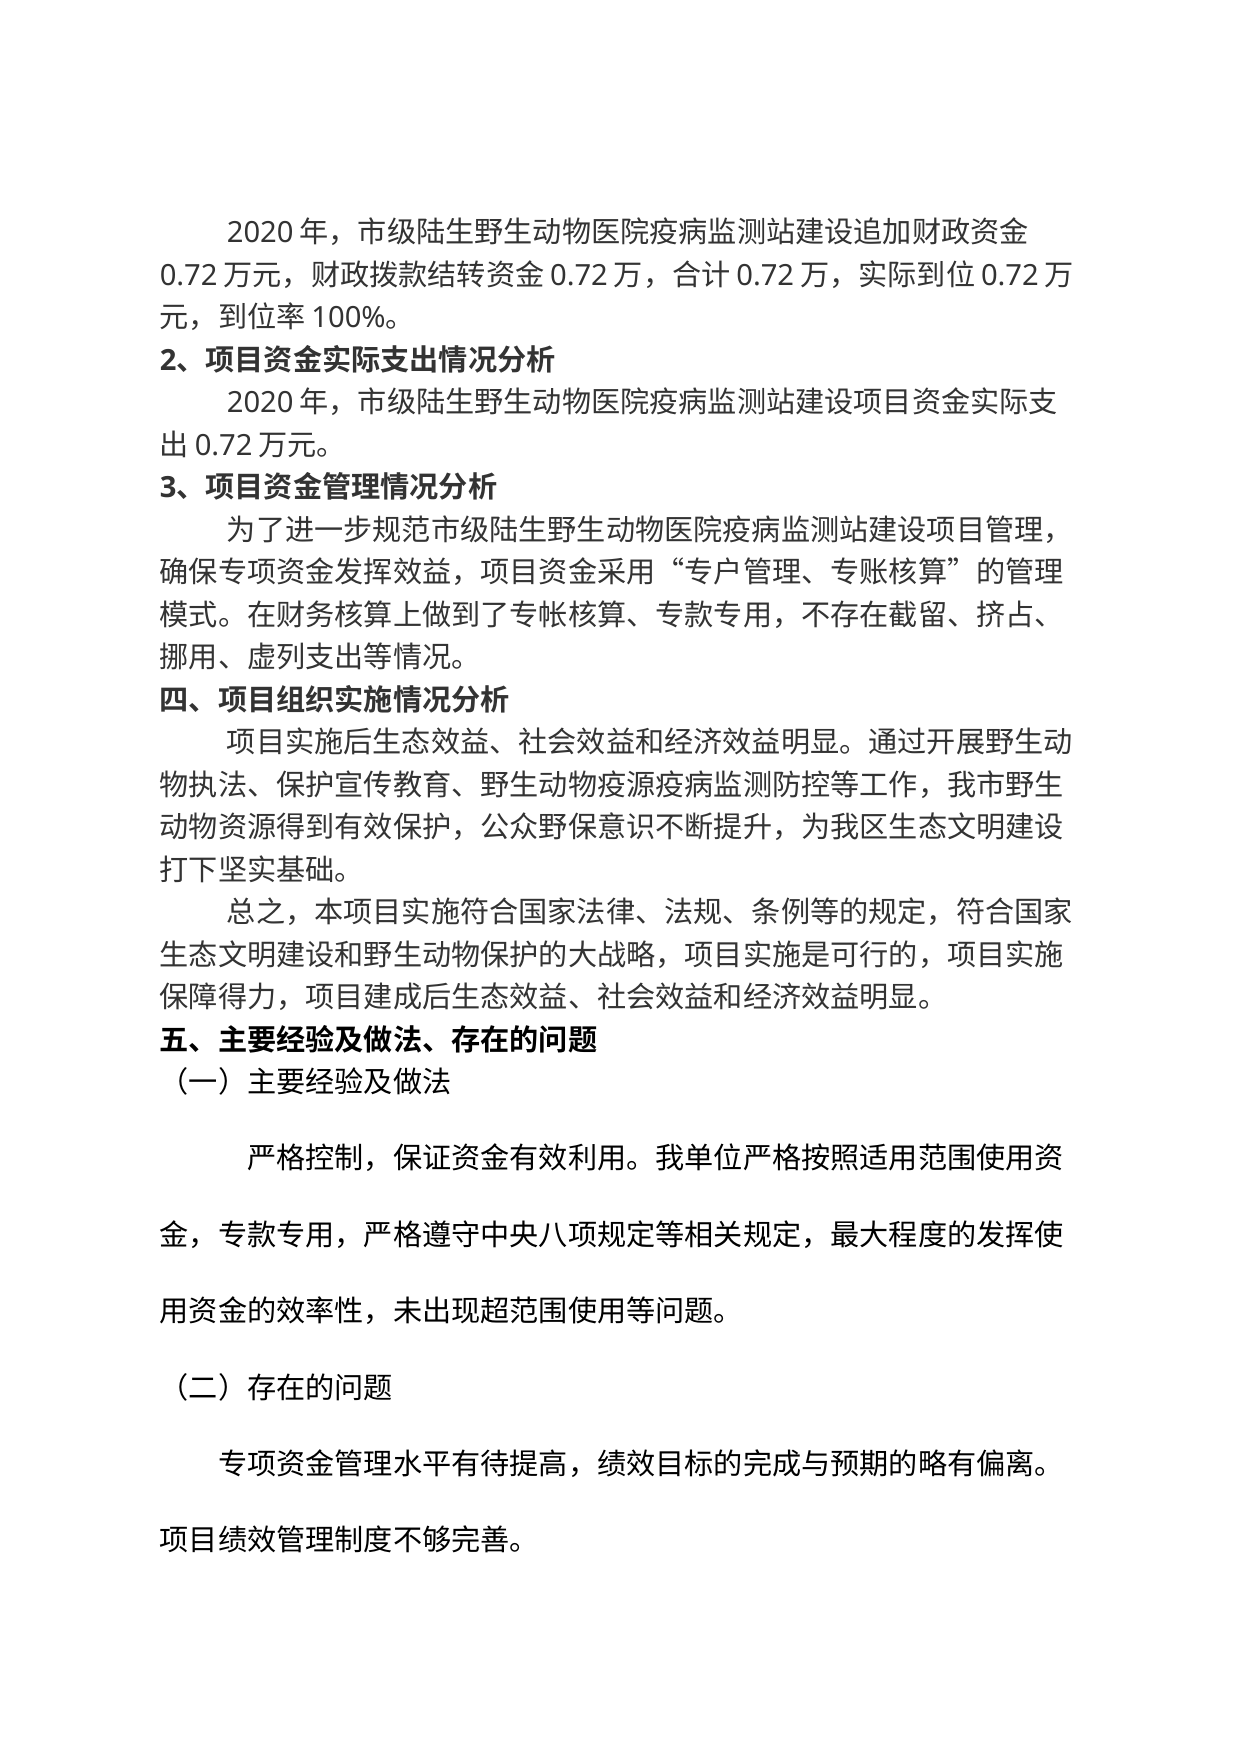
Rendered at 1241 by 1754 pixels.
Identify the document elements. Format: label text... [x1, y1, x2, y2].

text （二）存在的问题 [159, 1364, 1081, 1407]
text 总之，本项目实施符合国家法律、法规、条例等的规定，符合国家生态文明建设和野生动物保护的大战略，项目实施是可行的，项目实施保障得力，项目建成后生态效益、社会效益和经济效益明显。 [159, 889, 1081, 1016]
text 五、主要经验及做法、存在的问题 [159, 1016, 1081, 1059]
text 3、项目资金管理情况分析 [159, 464, 1081, 506]
text 2020年，市级陆生野生动物医院疫病监测站建设追加财政资金0.72万元，财政拨款结转资金0.72万，合计0.72万，实际到位0.72万元，到位率100%。 [159, 209, 1081, 336]
text 2、项目资金实际支出情况分析 [159, 336, 1081, 379]
text 四、项目组织实施情况分析 [159, 676, 1081, 719]
text 专项资金管理水平有待提高，绩效目标的完成与预期的略有偏离。项目绩效管理制度不够完善。 [159, 1440, 1081, 1559]
text （一）主要经验及做法 [159, 1059, 1081, 1101]
text 2020年，市级陆生野生动物医院疫病监测站建设项目资金实际支出0.72万元。 [159, 379, 1081, 464]
text 为了进一步规范市级陆生野生动物医院疫病监测站建设项目管理，确保专项资金发挥效益，项目资金采用“专户管理、专账核算”的管理模式。在财务核算上做到了专帐核算、专款专用，不存在截留、挤占、挪用、虚列支出等情况。 [159, 506, 1081, 676]
text 严格控制，保证资金有效利用。我单位严格按照适用范围使用资金，专款专用，严格遵守中央八项规定等相关规定，最大程度的发挥使用资金的效率性，未出现超范围使用等问题。 [159, 1135, 1081, 1330]
text 项目实施后生态效益、社会效益和经济效益明显。通过开展野生动物执法、保护宣传教育、野生动物疫源疫病监测防控等工作，我市野生动物资源得到有效保护，公众野保意识不断提升，为我区生态文明建设打下坚实基础。 [159, 719, 1081, 889]
